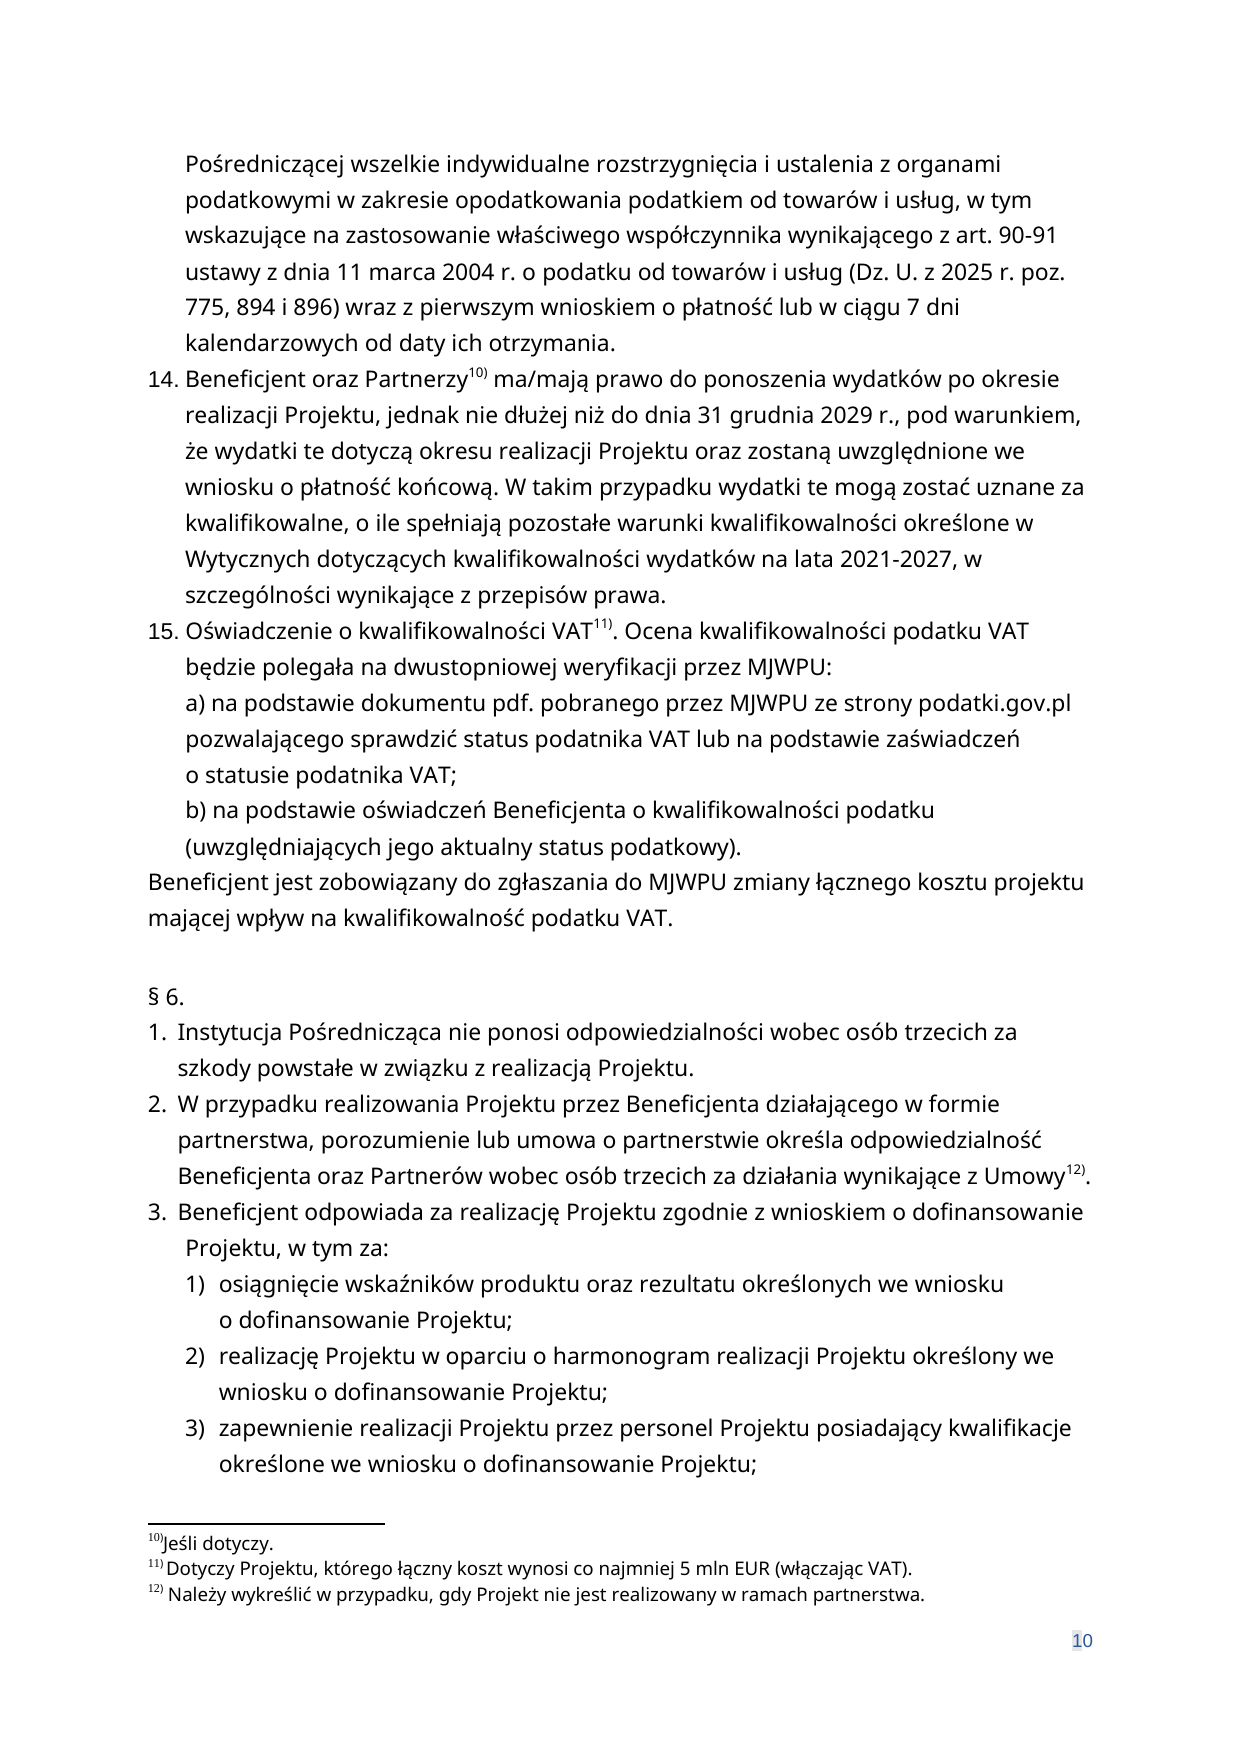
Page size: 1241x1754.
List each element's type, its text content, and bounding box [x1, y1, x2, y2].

list Beneficjent odpowiada za realizację Projektu zgodnie z wnioskiem o dofinansowanie Projektu, w tym za: [148, 1196, 1093, 1263]
list zapewnienie realizacji Projektu przez personel Projektu posiadający kwalifikacje określone we wniosku o dofinansowanie Projektu; [185, 1412, 1093, 1479]
list a) na podstawie dokumentu pdf. pobranego przez MJWPU ze strony podatki.gov.pl pozwalającego sprawdzić status podatnika VAT lub na podstawie zaświadczeń o statusie podatnika VAT; [185, 687, 1093, 790]
list W przypadku realizowania Projektu przez Beneficjenta działającego w formie partnerstwa, porozumienie lub umowa o partnerstwie określa odpowiedzialność Beneficjenta oraz Partnerów wobec osób trzecich za działania wynikające z Umowy). [148, 1088, 1093, 1191]
list Beneficjent jest zobowiązany do zgłaszania do MJWPU zmiany łącznego kosztu projektu mającej wpływ na kwalifikowalność podatku VAT. [148, 866, 1093, 933]
list Oświadczenie o kwalifikowalności VAT). Ocena kwalifikowalności podatku VAT będzie polegała na dwustopniowej weryfikacji przez MJWPU: [148, 615, 1093, 682]
list Instytucja Pośrednicząca nie ponosi odpowiedzialności wobec osób trzecich za szkody powstałe w związku z realizacją Projektu. [148, 1016, 1093, 1083]
list Beneficjent oraz Partnerzy) ma/mają prawo do ponoszenia wydatków po okresie realizacji Projektu, jednak nie dłużej niż do dnia 31 grudnia 2029 r., pod warunkiem, że wydatki te dotyczą okresu realizacji Projektu oraz zostaną uwzględnione we wniosku o płatność końcową. W takim przypadku wydatki te mogą zostać uznane za kwalifikowalne, o ile spełniają pozostałe warunki kwalifikowalności określone w Wytycznych dotyczących kwalifikowalności wydatków na lata 2021-2027, w szczególności wynikające z przepisów prawa. [148, 363, 1093, 610]
subtitle § 6. [148, 980, 1093, 1012]
list b) na podstawie oświadczeń Beneficjenta o kwalifikowalności podatku (uwzględniających jego aktualny status podatkowy). [185, 794, 1093, 862]
list osiągnięcie wskaźników produktu oraz rezultatu określonych we wniosku o dofinansowanie Projektu; [185, 1268, 1093, 1335]
list realizację Projektu w oparciu o harmonogram realizacji Projektu określony we wniosku o dofinansowanie Projektu; [185, 1340, 1093, 1407]
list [148, 148, 1093, 358]
